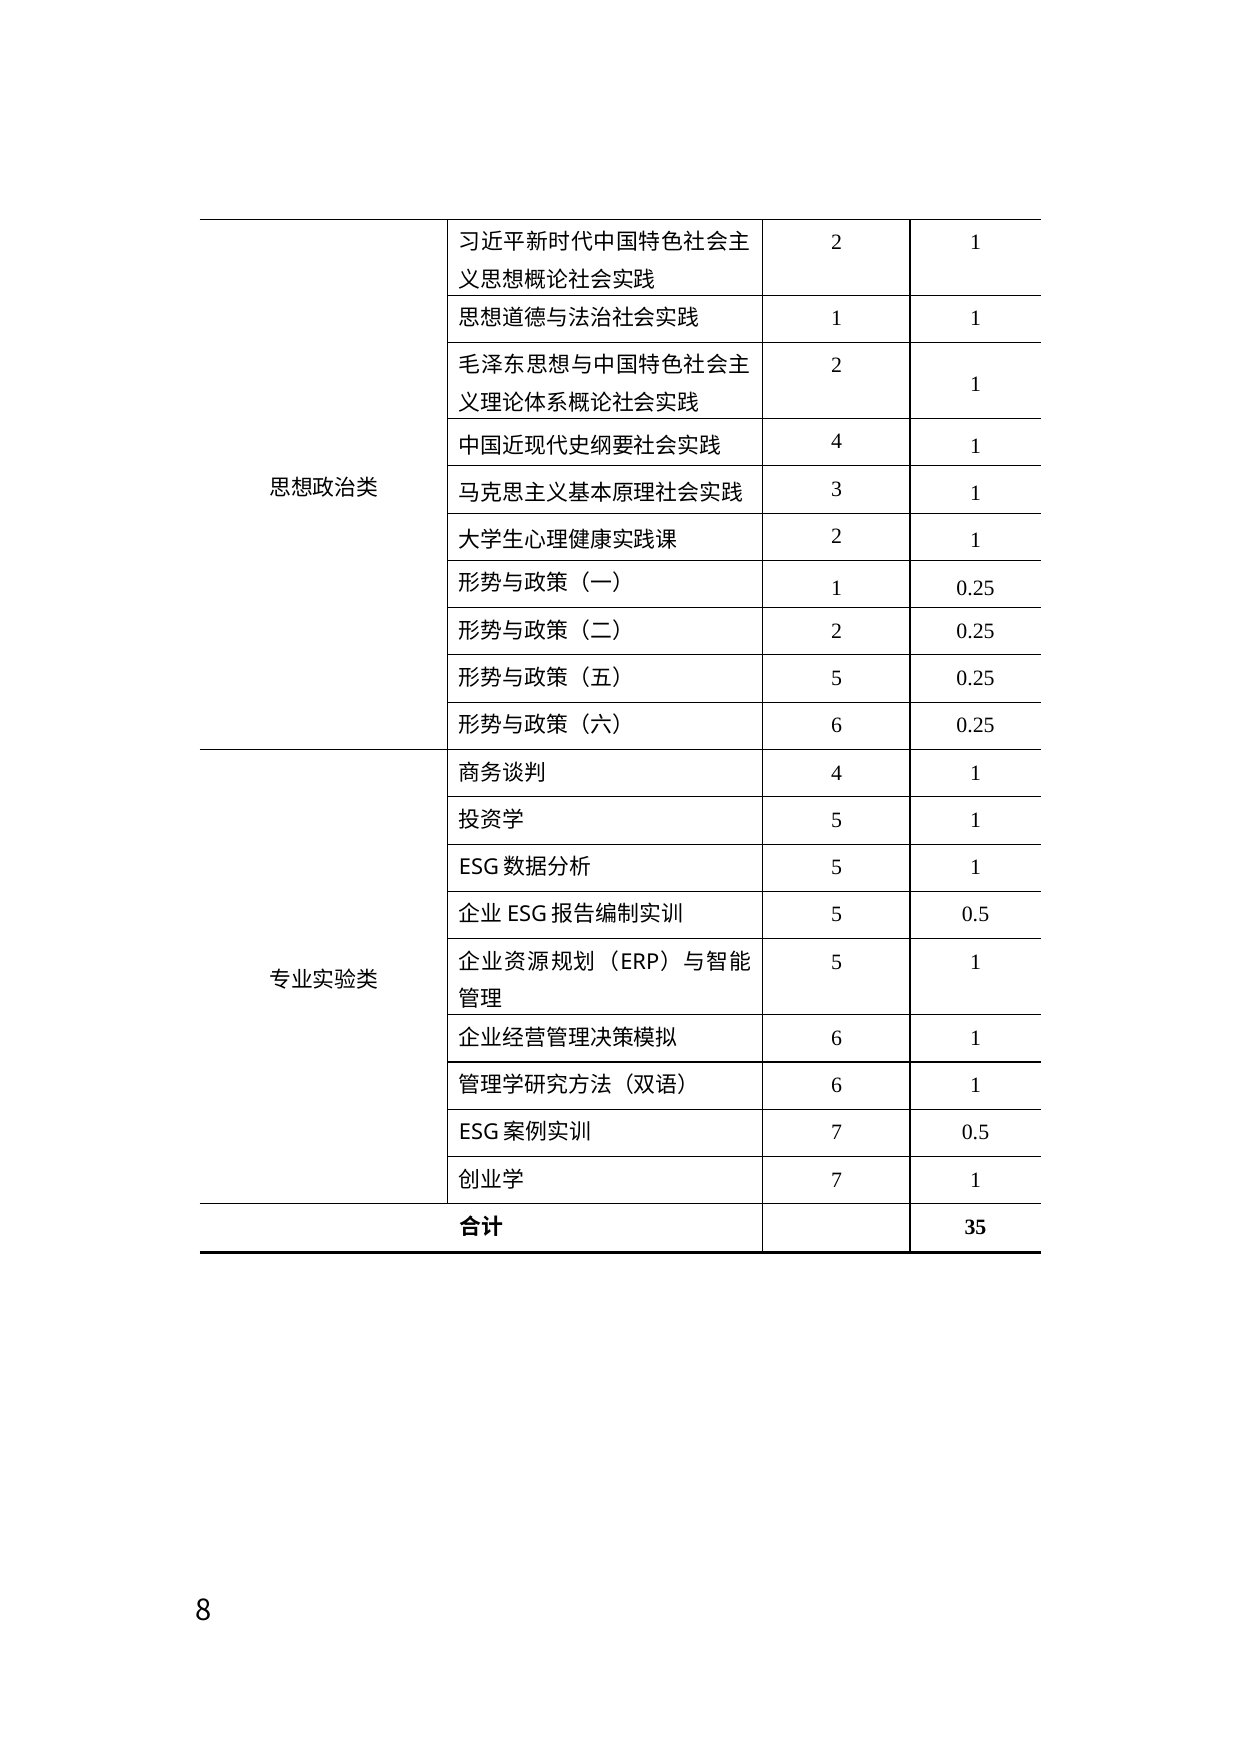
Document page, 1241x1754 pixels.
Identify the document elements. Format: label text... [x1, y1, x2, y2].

table_cell 1 [763, 296, 909, 342]
table_cell 7 [763, 1157, 909, 1203]
table_cell 0.25 [911, 608, 1041, 654]
table_cell 2 [763, 220, 909, 294]
table_cell 1 [911, 1015, 1041, 1061]
table_cell 1 [911, 845, 1041, 891]
table_cell 2 [763, 514, 909, 560]
table_cell [763, 1204, 909, 1251]
table_cell 35 [911, 1204, 1041, 1251]
table_cell 1 [911, 797, 1041, 843]
table_cell 专业实验类 [200, 750, 447, 1203]
table_cell 思想道德与法治社会实践 [448, 296, 762, 342]
table_cell 3 [763, 466, 909, 512]
table_cell 0.25 [911, 703, 1041, 749]
table_cell 6 [763, 1015, 909, 1061]
table_cell ESG数据分析 [448, 845, 762, 891]
table_cell 毛泽东思想与中国特色社会主义理论体系概论社会实践 [448, 343, 762, 418]
table_cell 1 [911, 750, 1041, 796]
table_cell 1 [911, 343, 1041, 418]
table_cell 5 [763, 797, 909, 843]
table_cell 企业ESG报告编制实训 [448, 892, 762, 938]
table_cell 5 [763, 892, 909, 938]
table_cell 创业学 [448, 1157, 762, 1203]
table_cell 0.5 [911, 892, 1041, 938]
table_cell 投资学 [448, 797, 762, 843]
table_cell 1 [911, 466, 1041, 512]
table_cell 1 [763, 561, 909, 607]
table_cell 形势与政策（六） [448, 703, 762, 749]
table_cell 7 [763, 1110, 909, 1156]
table_cell 1 [911, 1157, 1041, 1203]
table_cell 管理学研究方法（双语） [448, 1063, 762, 1109]
table_cell 思想政治类 [200, 220, 447, 749]
table_cell 1 [911, 514, 1041, 560]
table_cell 4 [763, 750, 909, 796]
table_cell 1 [911, 220, 1041, 294]
table_cell 1 [911, 939, 1041, 1014]
table_cell 6 [763, 703, 909, 749]
table_cell 2 [763, 343, 909, 418]
table_cell 形势与政策（五） [448, 655, 762, 702]
table_cell 大学生心理健康实践课 [448, 514, 762, 560]
table_cell 1 [911, 1063, 1041, 1109]
table_cell 5 [763, 939, 909, 1014]
table_cell 0.25 [911, 561, 1041, 607]
table_cell 5 [763, 845, 909, 891]
table_cell 商务谈判 [448, 750, 762, 796]
table_cell 形势与政策（二） [448, 608, 762, 654]
table_cell 5 [763, 655, 909, 702]
table_cell 习近平新时代中国特色社会主义思想概论社会实践 [448, 220, 762, 294]
table_cell 形势与政策（一） [448, 561, 762, 607]
table_cell 1 [911, 296, 1041, 342]
table_cell 中国近现代史纲要社会实践 [448, 419, 762, 465]
table_cell 企业资源规划（ERP）与智能管理 [448, 939, 762, 1014]
table_cell 企业经营管理决策模拟 [448, 1015, 762, 1061]
table_cell 4 [763, 419, 909, 465]
table_cell 马克思主义基本原理社会实践 [448, 466, 762, 512]
table_cell 6 [763, 1063, 909, 1109]
table_cell 1 [911, 419, 1041, 465]
table_cell 0.25 [911, 655, 1041, 702]
table_cell 2 [763, 608, 909, 654]
table_cell 0.5 [911, 1110, 1041, 1156]
table_cell 合计 [200, 1204, 762, 1251]
table_cell ESG案例实训 [448, 1110, 762, 1156]
